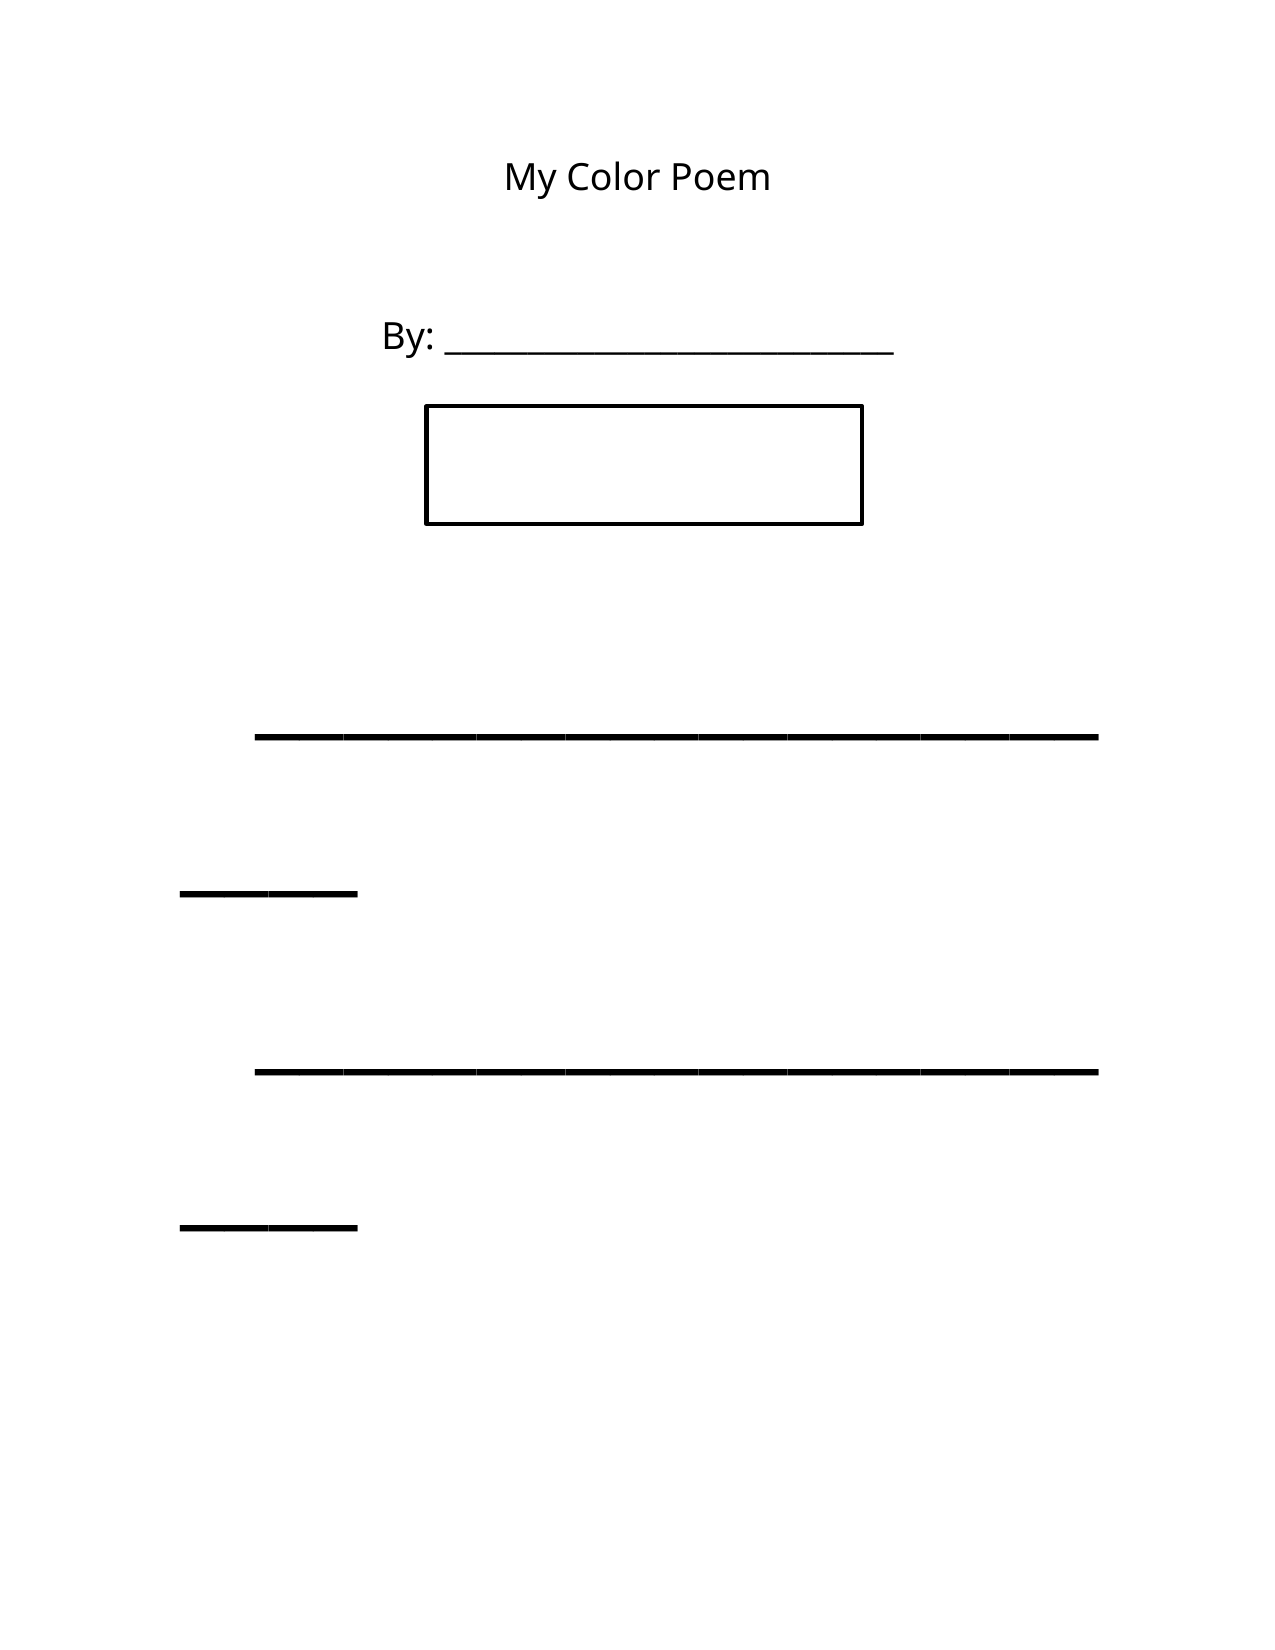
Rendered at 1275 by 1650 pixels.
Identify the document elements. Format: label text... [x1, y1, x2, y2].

text My Color Poem [150, 150, 1125, 201]
text _______________________ [180, 619, 1125, 912]
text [180, 953, 1125, 1246]
text By: ___________________________ [150, 309, 1125, 360]
